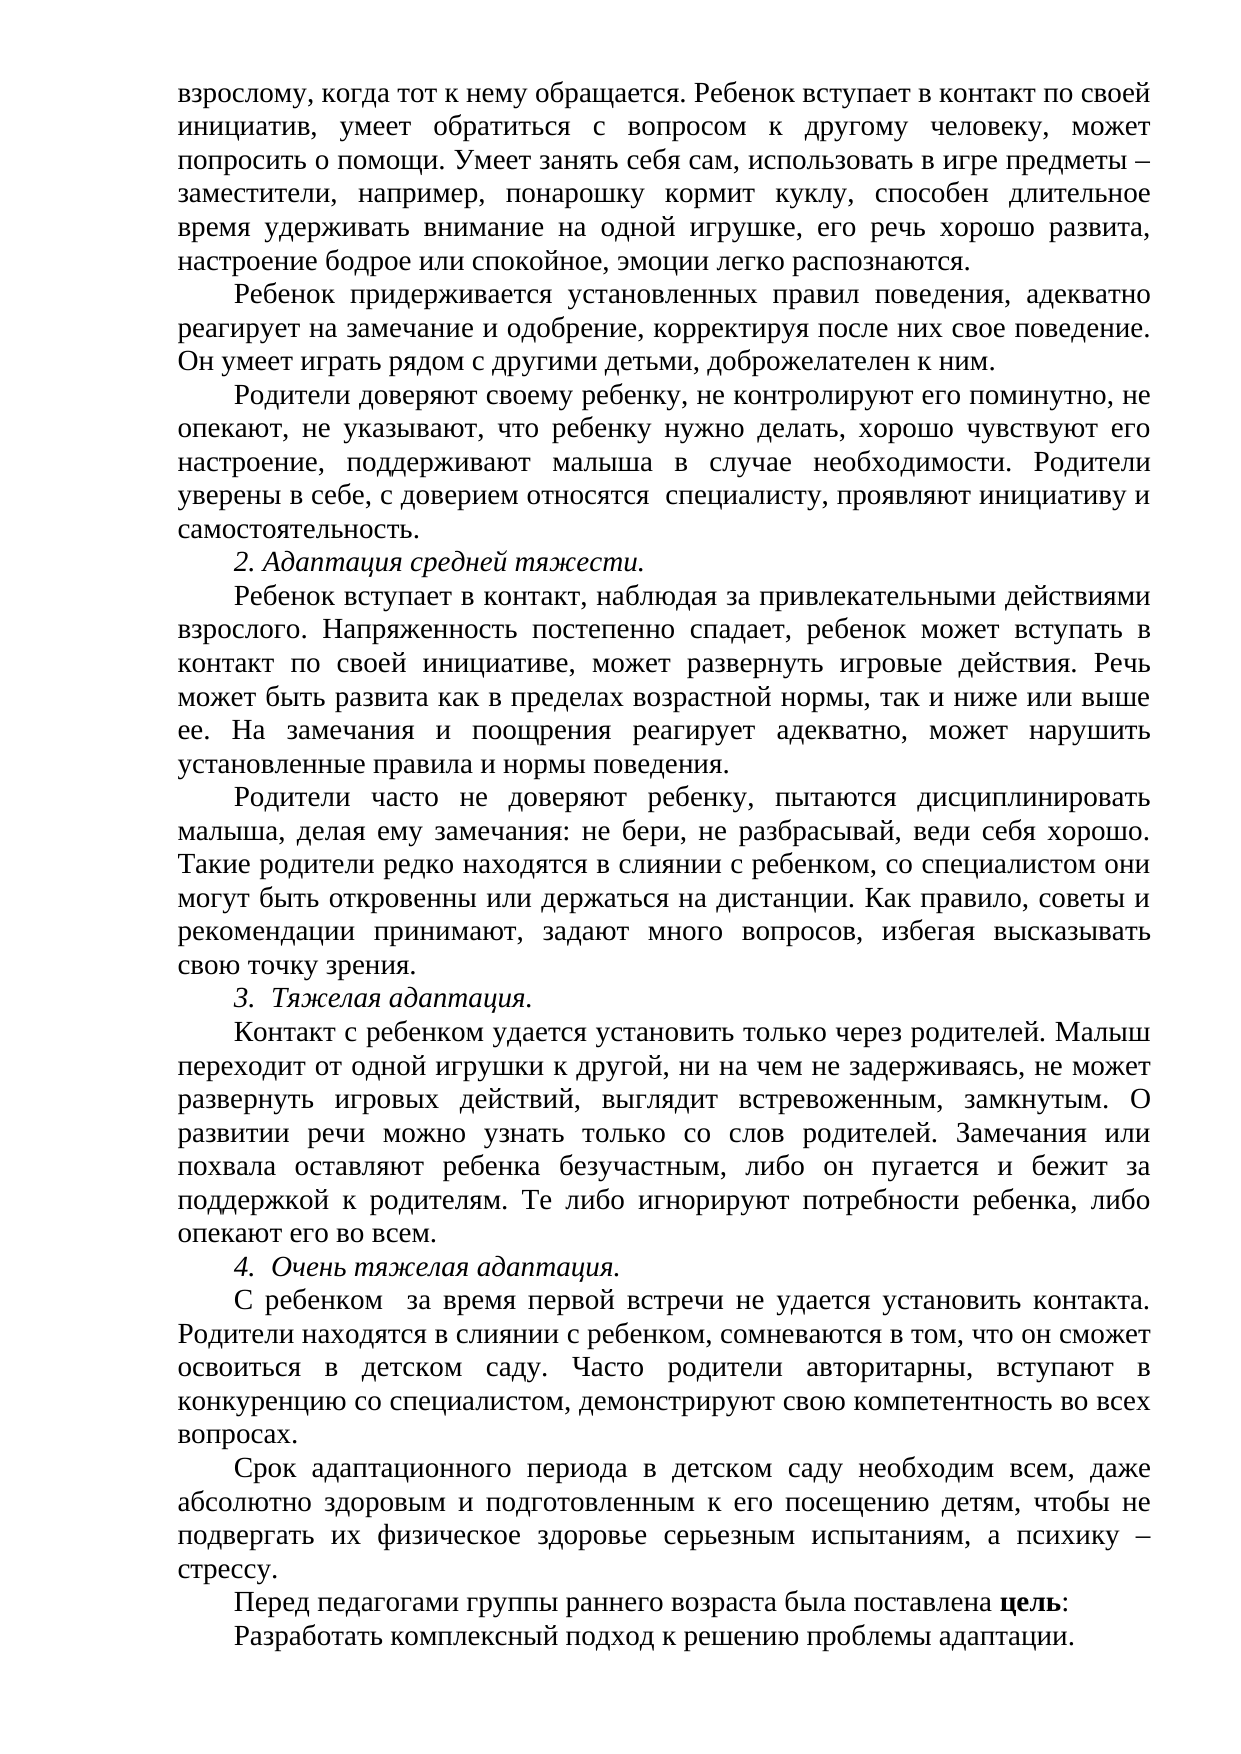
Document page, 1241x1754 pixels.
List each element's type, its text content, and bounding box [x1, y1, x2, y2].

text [177, 75, 1152, 276]
text Срок адаптационного периода в детском саду необходим всем, даже абсолютно здоровым и подготовленным к его посещению детям, чтобы не подвергать их физическое здоровье серьезным испытаниям, а психику – стрессу. [177, 1450, 1152, 1584]
text Родители доверяют своему ребенку, не контролируют его поминутно, не опекают, не указывают, что ребенку нужно делать, хорошо чувствуют его настроение, поддерживают малыша в случае необходимости. Родители уверены в себе, с доверием относятся специалисту, проявляют инициативу и самостоятельность. [177, 377, 1152, 544]
text Родители часто не доверяют ребенку, пытаются дисциплинировать малыша, делая ему замечания: не бери, не разбрасывай, веди себя хорошо. Такие родители редко находятся в слиянии с ребенком, со специалистом они могут быть откровенны или держаться на дистанции. Как правило, советы и рекомендации принимают, задают много вопросов, избегая высказывать свою точку зрения. [177, 779, 1152, 981]
text Ребенок вступает в контакт, наблюдая за привлекательными действиями взрослого. Напряженность постепенно спадает, ребенок может вступать в контакт по своей инициативе, может развернуть игровые действия. Речь может быть развита как в пределах возрастной нормы, так и ниже или выше ее. На замечания и поощрения реагирует адекватно, может нарушить установленные правила и нормы поведения. [177, 578, 1152, 779]
text 2. Адаптация средней тяжести. [177, 544, 1152, 578]
text Перед педагогами группы раннего возраста была поставлена цель: [177, 1584, 1152, 1618]
text Контакт с ребенком удается установить только через родителей. Малыш переходит от одной игрушки к другой, ни на чем не задерживаясь, не может развернуть игровых действий, выглядит встревоженным, замкнутым. О развитии речи можно узнать только со слов родителей. Замечания или похвала оставляют ребенка безучастным, либо он пугается и бежит за поддержкой к родителям. Те либо игнорируют потребности ребенка, либо опекают его во всем. [177, 1014, 1152, 1249]
text С ребенком за время первой встречи не удается установить контакта. Родители находятся в слиянии с ребенком, сомневаются в том, что он сможет освоиться в детском саду. Часто родители авторитарны, вступают в конкуренцию со специалистом, демонстрируют свою компетентность во всех вопросах. [177, 1282, 1152, 1450]
text Разработать комплексный подход к решению проблемы адаптации. [177, 1618, 1152, 1651]
text Ребенок придерживается установленных правил поведения, адекватно реагирует на замечание и одобрение, корректируя после них свое поведение. Он умеет играть рядом с другими детьми, доброжелателен к ним. [177, 276, 1152, 377]
list Тяжелая адаптация. [177, 981, 1152, 1014]
list Очень тяжелая адаптация. [177, 1249, 1152, 1282]
